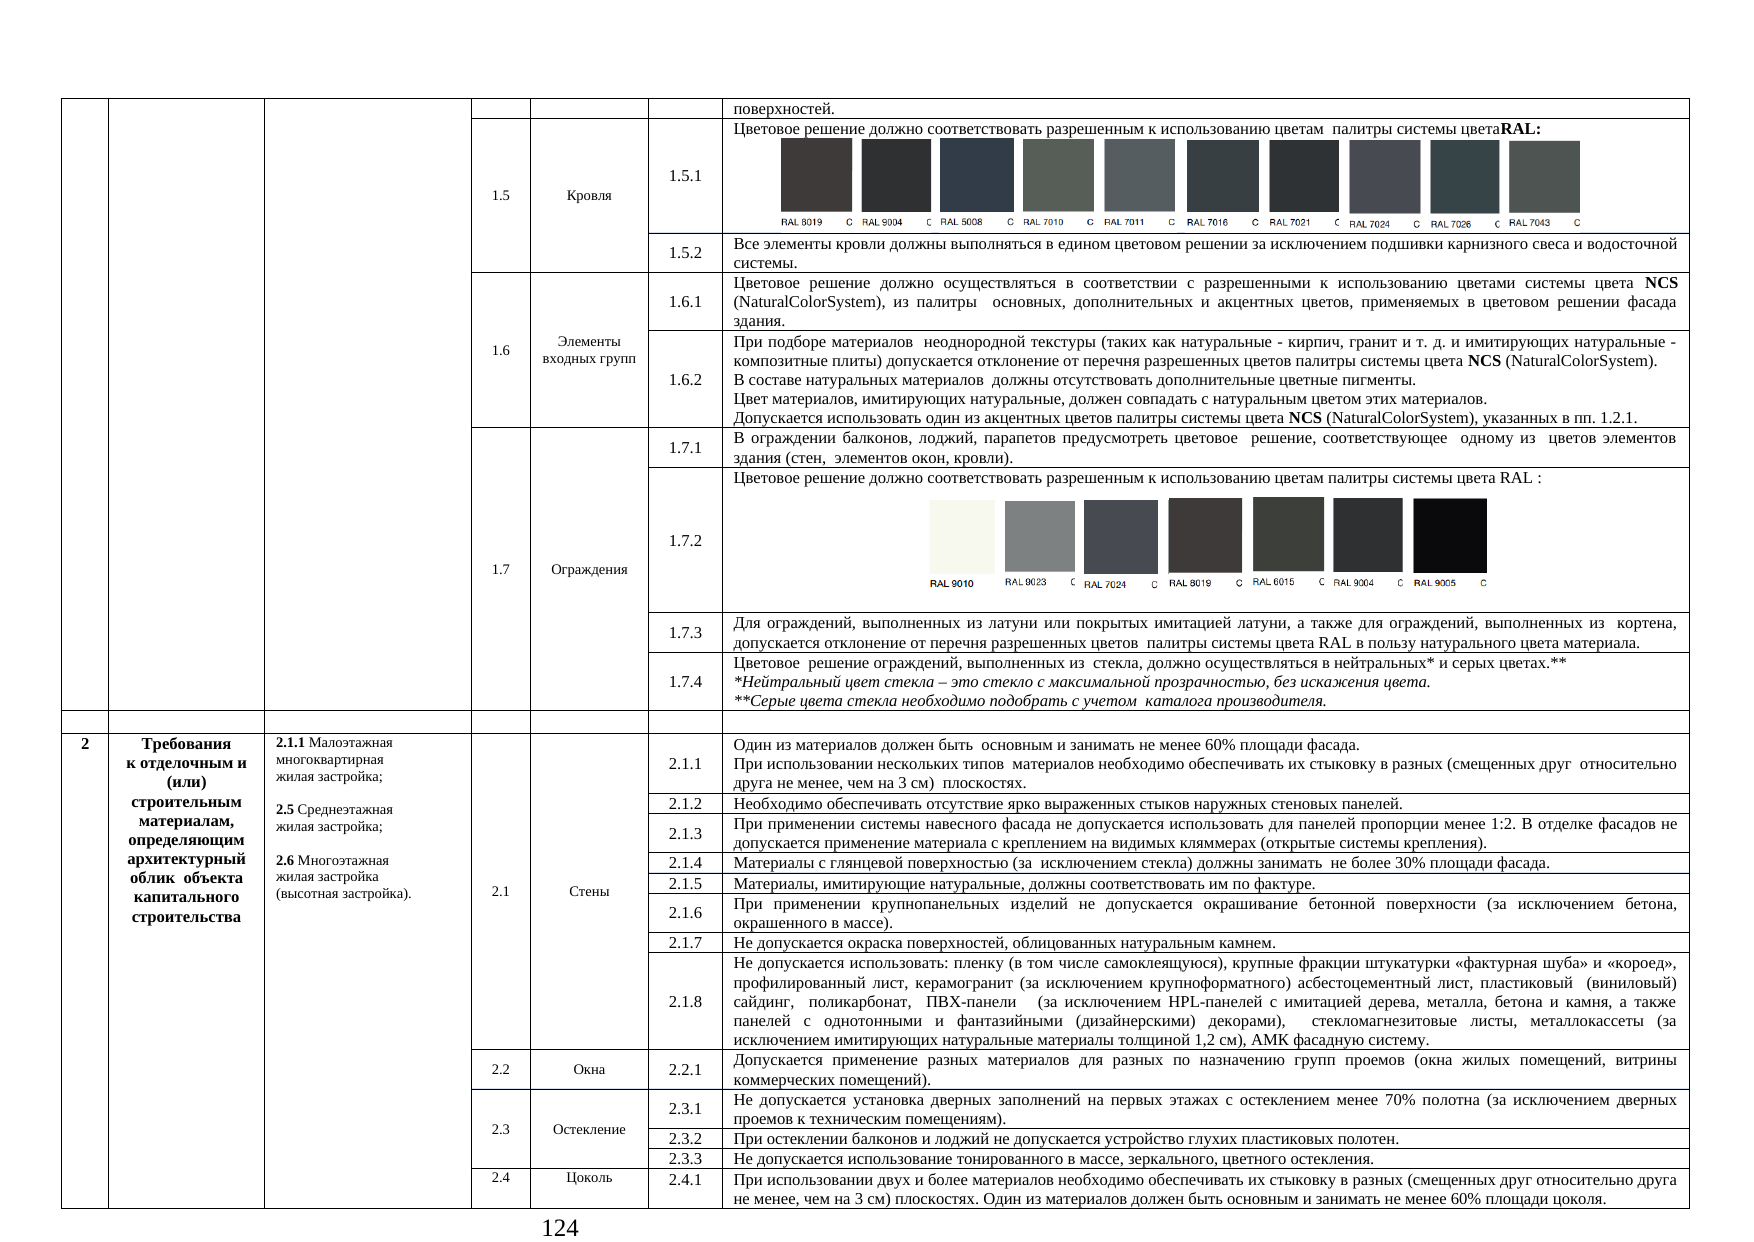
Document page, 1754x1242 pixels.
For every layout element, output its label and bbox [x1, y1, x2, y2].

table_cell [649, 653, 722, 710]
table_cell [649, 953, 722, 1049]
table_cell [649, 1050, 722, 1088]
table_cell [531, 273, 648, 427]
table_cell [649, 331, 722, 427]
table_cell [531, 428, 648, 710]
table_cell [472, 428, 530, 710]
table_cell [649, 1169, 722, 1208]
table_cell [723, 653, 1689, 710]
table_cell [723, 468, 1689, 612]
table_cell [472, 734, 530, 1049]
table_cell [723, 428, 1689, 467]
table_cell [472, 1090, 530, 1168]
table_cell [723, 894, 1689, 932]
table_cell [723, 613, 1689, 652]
picture [919, 486, 1492, 594]
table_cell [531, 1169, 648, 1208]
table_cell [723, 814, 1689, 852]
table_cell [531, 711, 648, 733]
picture [781, 138, 932, 233]
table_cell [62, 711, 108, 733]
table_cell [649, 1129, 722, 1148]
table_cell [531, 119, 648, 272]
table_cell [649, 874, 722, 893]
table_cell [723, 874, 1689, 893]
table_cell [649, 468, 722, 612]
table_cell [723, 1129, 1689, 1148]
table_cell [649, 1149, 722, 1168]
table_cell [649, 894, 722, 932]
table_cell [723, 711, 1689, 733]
picture [1185, 140, 1580, 233]
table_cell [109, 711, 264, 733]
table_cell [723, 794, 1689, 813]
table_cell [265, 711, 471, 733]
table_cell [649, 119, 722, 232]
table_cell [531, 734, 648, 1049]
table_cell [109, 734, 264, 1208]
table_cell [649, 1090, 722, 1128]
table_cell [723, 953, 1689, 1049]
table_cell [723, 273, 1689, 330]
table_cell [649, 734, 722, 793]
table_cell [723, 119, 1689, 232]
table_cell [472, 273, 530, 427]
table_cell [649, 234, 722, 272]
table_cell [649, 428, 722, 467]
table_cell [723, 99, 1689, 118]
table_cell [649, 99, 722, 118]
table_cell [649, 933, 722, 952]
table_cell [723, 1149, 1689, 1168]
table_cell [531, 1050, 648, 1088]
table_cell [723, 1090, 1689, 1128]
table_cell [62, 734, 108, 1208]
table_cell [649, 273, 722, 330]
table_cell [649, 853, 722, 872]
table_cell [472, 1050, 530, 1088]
picture [939, 138, 1177, 233]
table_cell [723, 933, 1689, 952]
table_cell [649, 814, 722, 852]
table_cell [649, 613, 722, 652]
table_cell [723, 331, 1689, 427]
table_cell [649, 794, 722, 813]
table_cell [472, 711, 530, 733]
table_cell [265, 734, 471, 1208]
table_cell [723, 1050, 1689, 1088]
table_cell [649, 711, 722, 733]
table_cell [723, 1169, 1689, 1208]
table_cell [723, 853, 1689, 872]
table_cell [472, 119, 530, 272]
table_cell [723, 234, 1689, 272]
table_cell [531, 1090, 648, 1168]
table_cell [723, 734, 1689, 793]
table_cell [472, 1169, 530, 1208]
